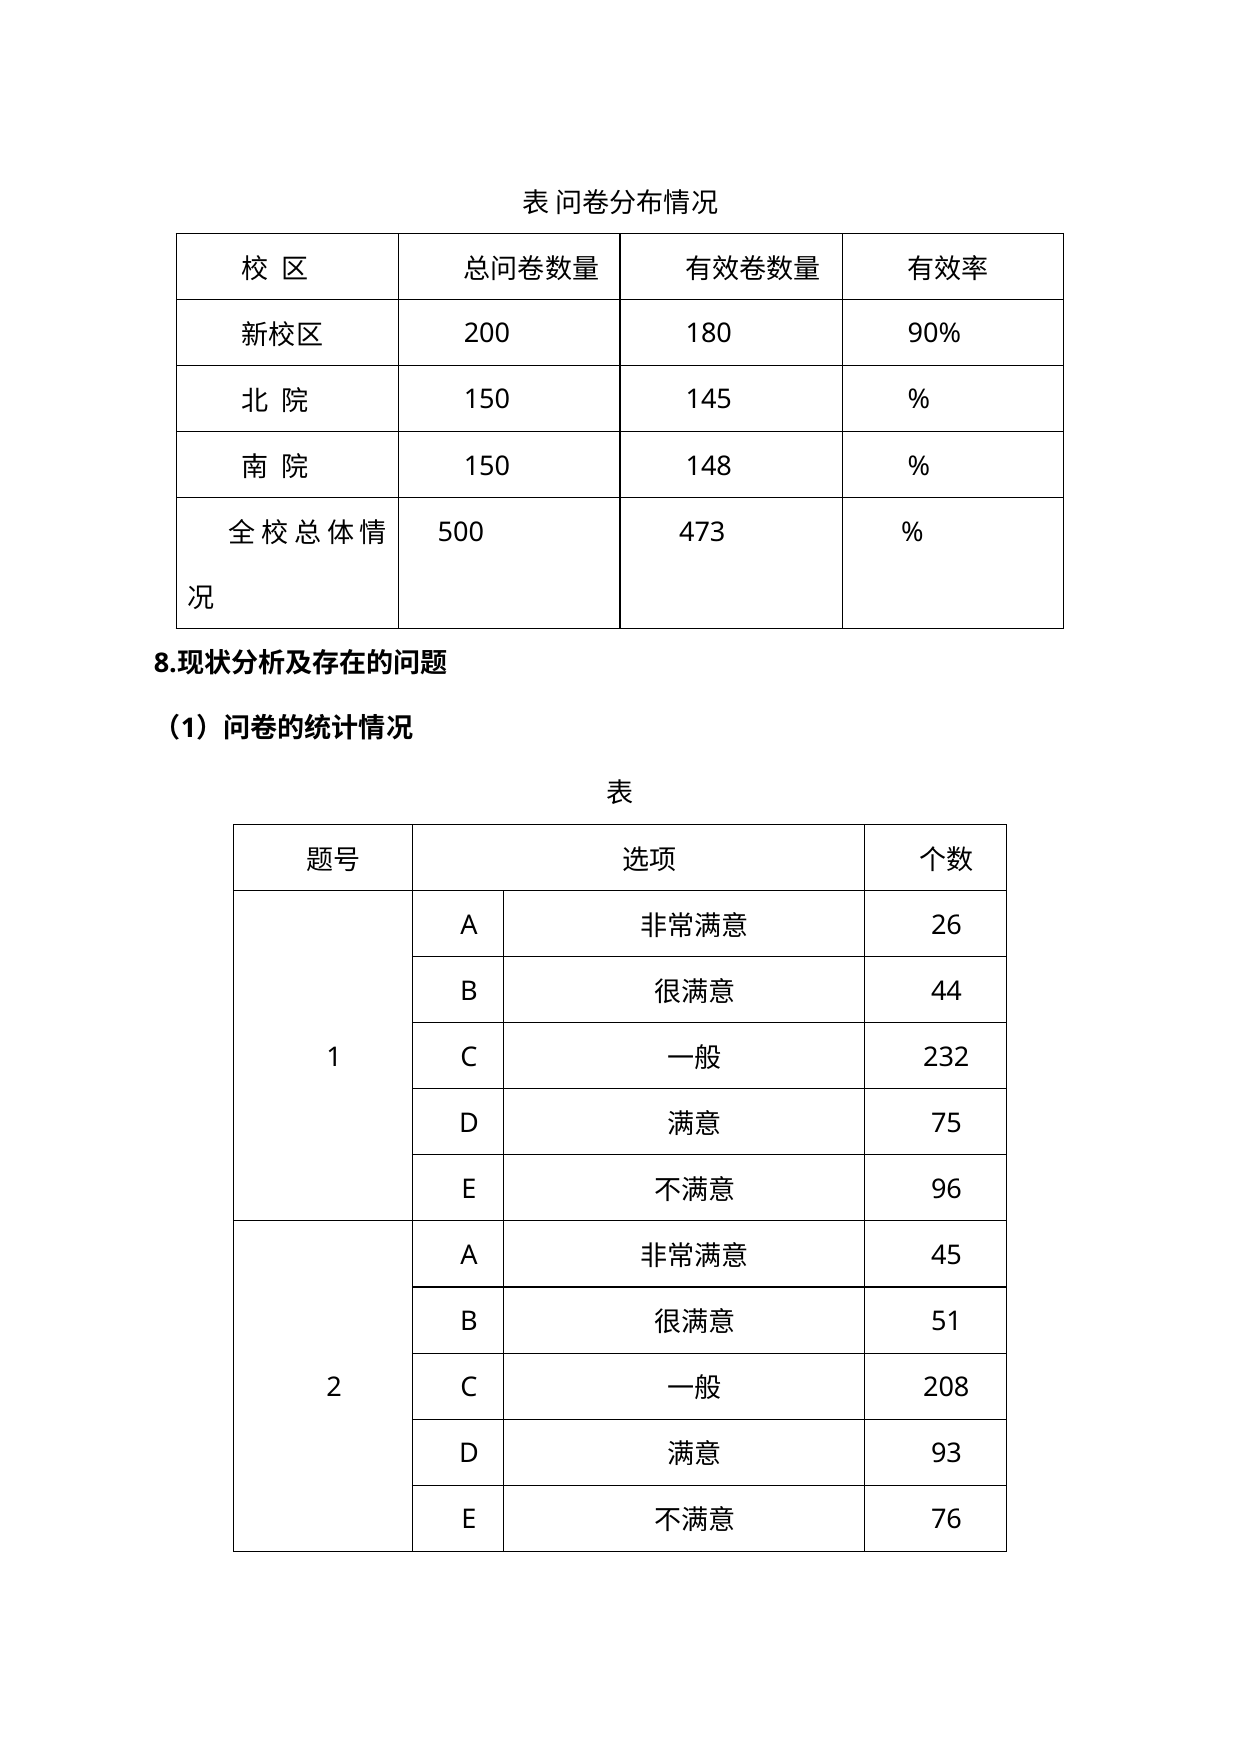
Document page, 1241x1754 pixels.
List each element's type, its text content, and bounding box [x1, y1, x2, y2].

table_cell 473 [621, 498, 842, 628]
table_cell 非常满意 [504, 1221, 864, 1286]
table_cell 1 [234, 891, 412, 1220]
table_cell E [413, 1155, 503, 1220]
table_cell 2 [234, 1221, 412, 1551]
table_cell 26 [865, 891, 1006, 956]
table_cell % [843, 432, 1063, 497]
table_cell C [413, 1354, 503, 1418]
table_cell 全校总体情况 [177, 498, 398, 628]
table_cell 44 [865, 957, 1006, 1022]
table_cell 很满意 [504, 1288, 864, 1352]
table_header 题号 [234, 825, 412, 890]
table_header 校 区 [177, 234, 398, 299]
table_cell 76 [865, 1486, 1006, 1551]
table_cell 145 [621, 366, 842, 431]
table_cell B [413, 957, 503, 1022]
table_cell 一般 [504, 1354, 864, 1418]
table_cell 很满意 [504, 957, 864, 1022]
table_header 个数 [865, 825, 1006, 890]
table_cell 208 [865, 1354, 1006, 1418]
table_cell 南 院 [177, 432, 398, 497]
table_cell 232 [865, 1023, 1006, 1088]
table_header 有效卷数量 [621, 234, 842, 299]
table_cell B [413, 1288, 503, 1352]
table_cell 180 [621, 300, 842, 365]
table_cell 148 [621, 432, 842, 497]
table_cell D [413, 1089, 503, 1154]
table_cell 93 [865, 1420, 1006, 1484]
text （1）问卷的统计情况 [153, 694, 1087, 759]
table_cell 45 [865, 1221, 1006, 1286]
table_cell D [413, 1420, 503, 1484]
table_cell 150 [399, 366, 619, 431]
table_cell 150 [399, 432, 619, 497]
table_cell 新校区 [177, 300, 398, 365]
table_cell A [413, 1221, 503, 1286]
table_cell 一般 [504, 1023, 864, 1088]
table_cell 不满意 [504, 1486, 864, 1551]
table_cell % [843, 366, 1063, 431]
table_cell 满意 [504, 1089, 864, 1154]
table_cell 不满意 [504, 1155, 864, 1220]
table_cell 200 [399, 300, 619, 365]
table_cell 75 [865, 1089, 1006, 1154]
table_cell % [843, 498, 1063, 628]
table_cell A [413, 891, 503, 956]
table_cell 90% [843, 300, 1063, 365]
table_cell C [413, 1023, 503, 1088]
table_header 总问卷数量 [399, 234, 619, 299]
table_cell 500 [399, 498, 619, 628]
table_cell 满意 [504, 1420, 864, 1484]
table_cell E [413, 1486, 503, 1551]
table_header 选项 [413, 825, 864, 890]
text 表 问卷分布情况 [153, 168, 1087, 233]
table_cell 北 院 [177, 366, 398, 431]
table_cell 96 [865, 1155, 1006, 1220]
text 表 [153, 759, 1087, 824]
table_header 有效率 [843, 234, 1063, 299]
table_cell 51 [865, 1288, 1006, 1352]
table_cell 非常满意 [504, 891, 864, 956]
text 8.现状分析及存在的问题 [153, 629, 1087, 694]
